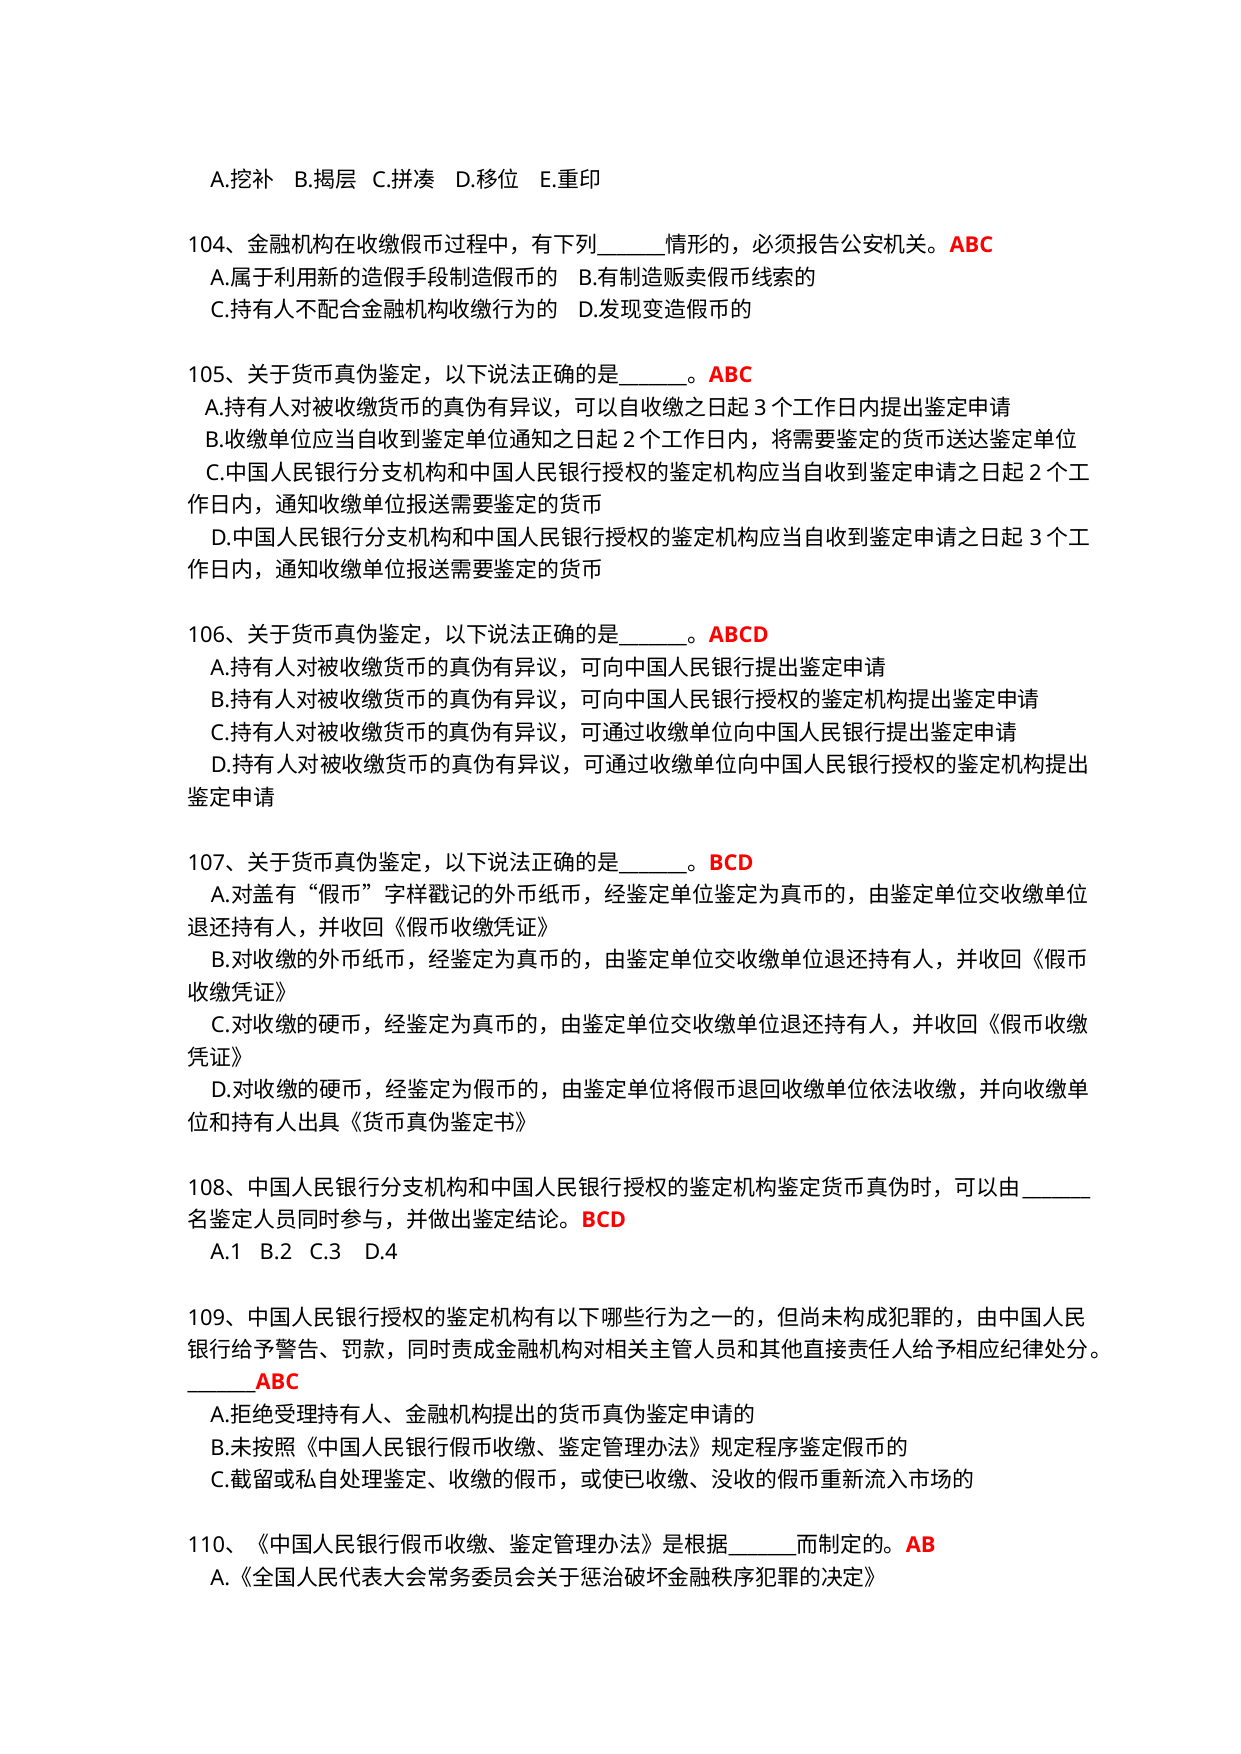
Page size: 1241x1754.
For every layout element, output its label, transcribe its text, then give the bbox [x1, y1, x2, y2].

text D.对收缴的硬币，经鉴定为假币的，由鉴定单位将假币退回收缴单位依法收缴，并向收缴单位和持有人出具《货币真伪鉴定书》 [187, 1072, 1090, 1137]
text C.截留或私自处理鉴定、收缴的假币，或使已收缴、没收的假币重新流入市场的 [187, 1462, 1090, 1494]
text C.对收缴的硬币，经鉴定为真币的，由鉴定单位交收缴单位退还持有人，并收回《假币收缴凭证》 [187, 1007, 1090, 1072]
text A.持有人对被收缴货币的真伪有异议，可向中国人民银行提出鉴定申请 [187, 649, 1090, 682]
text 107、关于货币真伪鉴定，以下说法正确的是_______。BCD [187, 844, 1090, 877]
text A.对盖有“假币”字样戳记的外币纸币，经鉴定单位鉴定为真币的，由鉴定单位交收缴单位退还持有人，并收回《假币收缴凭证》 [187, 877, 1090, 942]
text B.未按照《中国人民银行假币收缴、鉴定管理办法》规定程序鉴定假币的 [187, 1429, 1090, 1462]
text A.拒绝受理持有人、金融机构提出的货币真伪鉴定申请的 [187, 1397, 1090, 1429]
text A.持有人对被收缴货币的真伪有异议，可以自收缴之日起3个工作日内提出鉴定申请 [187, 389, 1090, 422]
text A.1 B.2 C.3 D.4 [187, 1234, 1090, 1267]
text C.中国人民银行分支机构和中国人民银行授权的鉴定机构应当自收到鉴定申请之日起2个工作日内，通知收缴单位报送需要鉴定的货币 [187, 454, 1090, 519]
text 110、《中国人民银行假币收缴、鉴定管理办法》是根据_______而制定的。AB [187, 1527, 1090, 1559]
text 104、金融机构在收缴假币过程中，有下列_______情形的，必须报告公安机关。ABC [187, 227, 1090, 259]
text B.收缴单位应当自收到鉴定单位通知之日起2个工作日内，将需要鉴定的货币送达鉴定单位 [187, 422, 1090, 454]
text 105、关于货币真伪鉴定，以下说法正确的是_______。ABC [187, 357, 1090, 389]
text C.持有人对被收缴货币的真伪有异议，可通过收缴单位向中国人民银行提出鉴定申请 [187, 714, 1090, 747]
text D.中国人民银行分支机构和中国人民银行授权的鉴定机构应当自收到鉴定申请之日起3个工作日内，通知收缴单位报送需要鉴定的货币 [187, 519, 1090, 584]
text A.属于利用新的造假手段制造假币的 B.有制造贩卖假币线索的 [187, 259, 1090, 292]
text A.挖补 B.揭层 C.拼凑 D.移位 E.重印 [187, 162, 1090, 194]
text C.持有人不配合金融机构收缴行为的 D.发现变造假币的 [187, 292, 1090, 324]
text B.持有人对被收缴货币的真伪有异议，可向中国人民银行授权的鉴定机构提出鉴定申请 [187, 682, 1090, 714]
text 109、中国人民银行授权的鉴定机构有以下哪些行为之一的，但尚未构成犯罪的，由中国人民银行给予警告、罚款，同时责成金融机构对相关主管人员和其他直接责任人给予相应纪律处分。_______ABC [187, 1299, 1090, 1397]
text D.持有人对被收缴货币的真伪有异议，可通过收缴单位向中国人民银行授权的鉴定机构提出鉴定申请 [187, 747, 1090, 812]
text 106、关于货币真伪鉴定，以下说法正确的是_______。ABCD [187, 617, 1090, 649]
text A.《全国人民代表大会常务委员会关于惩治破坏金融秩序犯罪的决定》 [187, 1559, 1090, 1592]
text 108、中国人民银行分支机构和中国人民银行授权的鉴定机构鉴定货币真伪时，可以由_______名鉴定人员同时参与，并做出鉴定结论。BCD [187, 1169, 1090, 1234]
text B.对收缴的外币纸币，经鉴定为真币的，由鉴定单位交收缴单位退还持有人，并收回《假币收缴凭证》 [187, 942, 1090, 1007]
